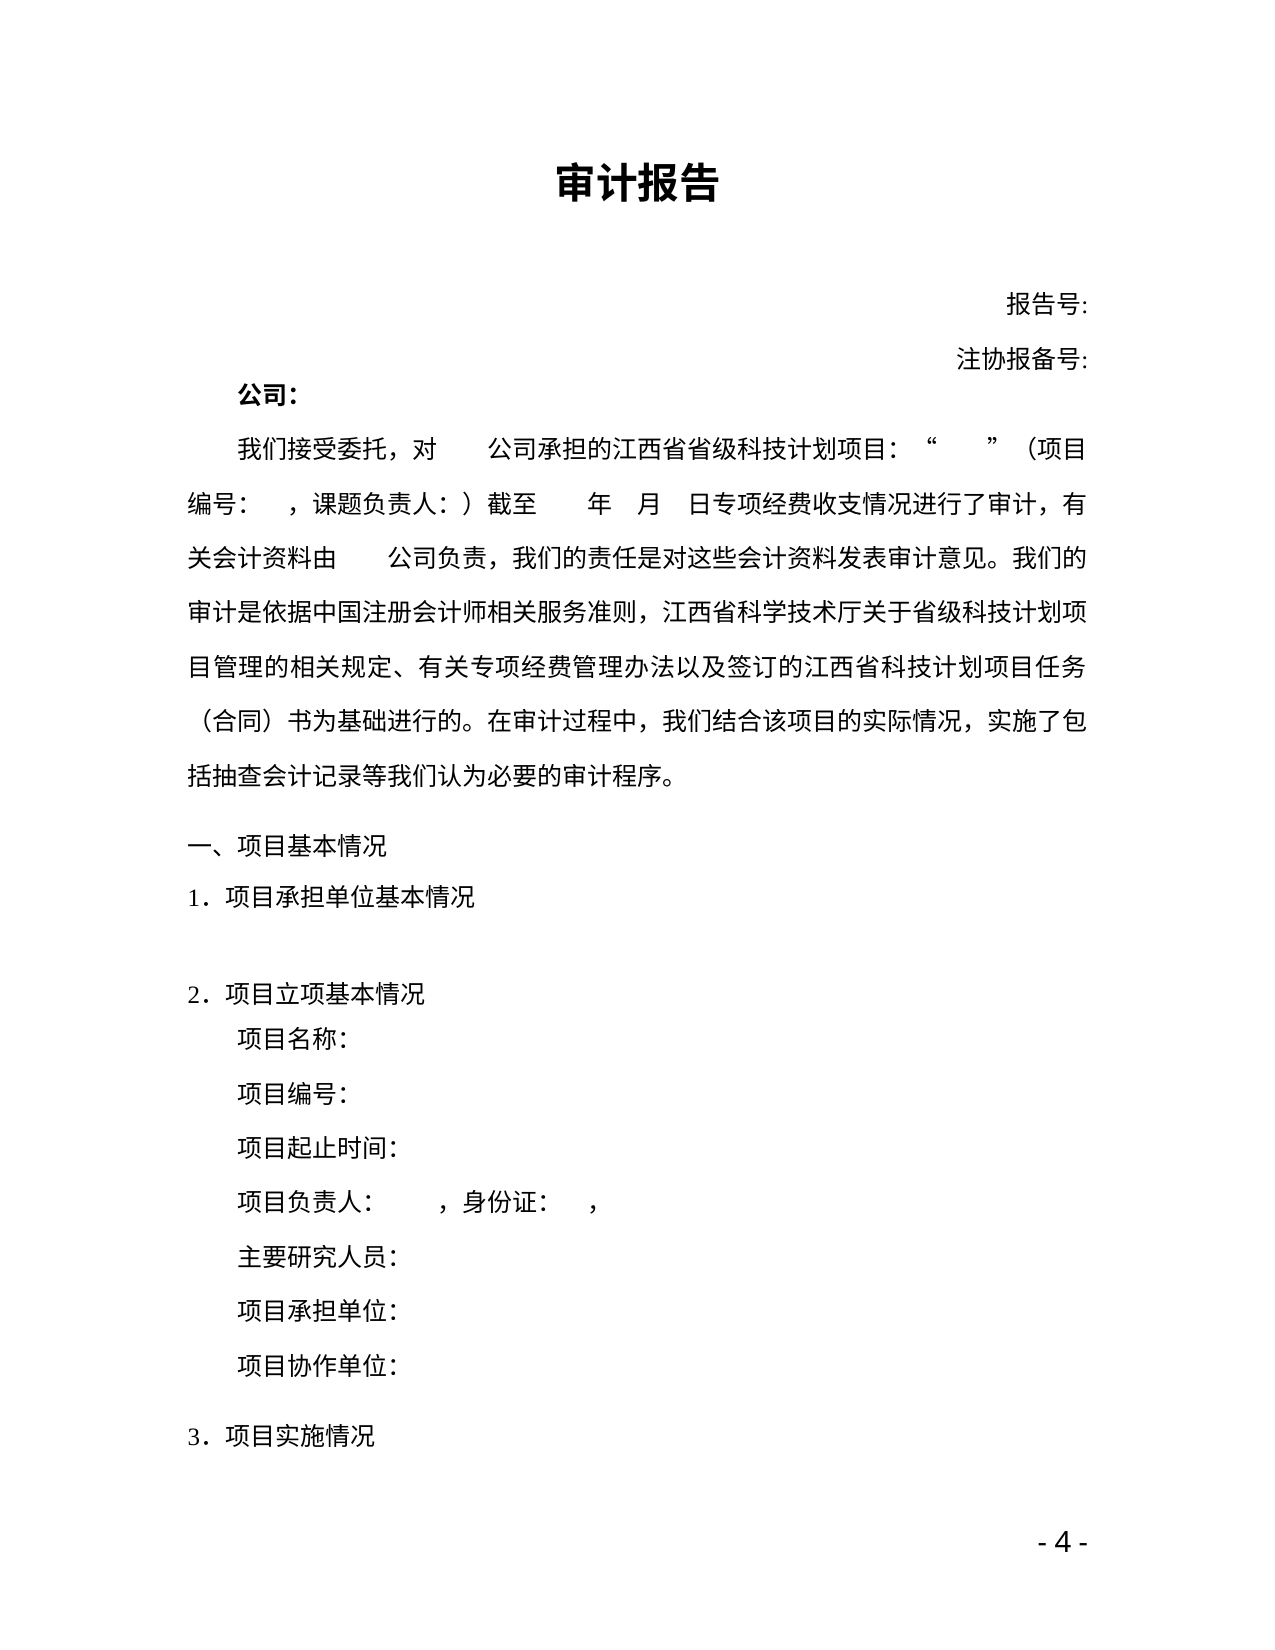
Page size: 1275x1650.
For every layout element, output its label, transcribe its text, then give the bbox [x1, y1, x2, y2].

text 我们接受委托，对 公司承担的江西省省级科技计划项目：“ ”（项目编号： ，课题负责人：）截至 年 月 日专项经费收支情况进行了审计，有关会计资料由 公司负责，我们的责任是对这些会计资料发表审计意见。我们的审计是依据中国注册会计师相关服务准则，江西省科学技术厅关于省级科技计划项目管理的相关规定、有关专项经费管理办法以及签订的江西省科技计划项目任务（合同）书为基础进行的。在审计过程中，我们结合该项目的实际情况，实施了包括抽查会计记录等我们认为必要的审计程序。 [187, 430, 1088, 792]
text 项目协作单位： [187, 1346, 1088, 1382]
text 项目承担单位： [187, 1292, 1088, 1328]
text 项目起止时间： [187, 1128, 1088, 1165]
text 公司： [187, 375, 1088, 412]
text 一、项目基本情况 [187, 826, 1088, 862]
text 项目名称： [187, 1020, 1088, 1056]
text 2．项目立项基本情况 [187, 974, 1088, 1010]
text 注协报备号: [187, 339, 1088, 375]
text 审计报告 [187, 150, 1088, 210]
text 项目负责人： ，身份证： ， [187, 1183, 1088, 1219]
text 3．项目实施情况 [187, 1416, 1088, 1452]
text 报告号: [187, 285, 1088, 321]
text 项目编号： [187, 1074, 1088, 1110]
text 1．项目承担单位基本情况 [187, 878, 1088, 914]
text 主要研究人员： [187, 1237, 1088, 1273]
